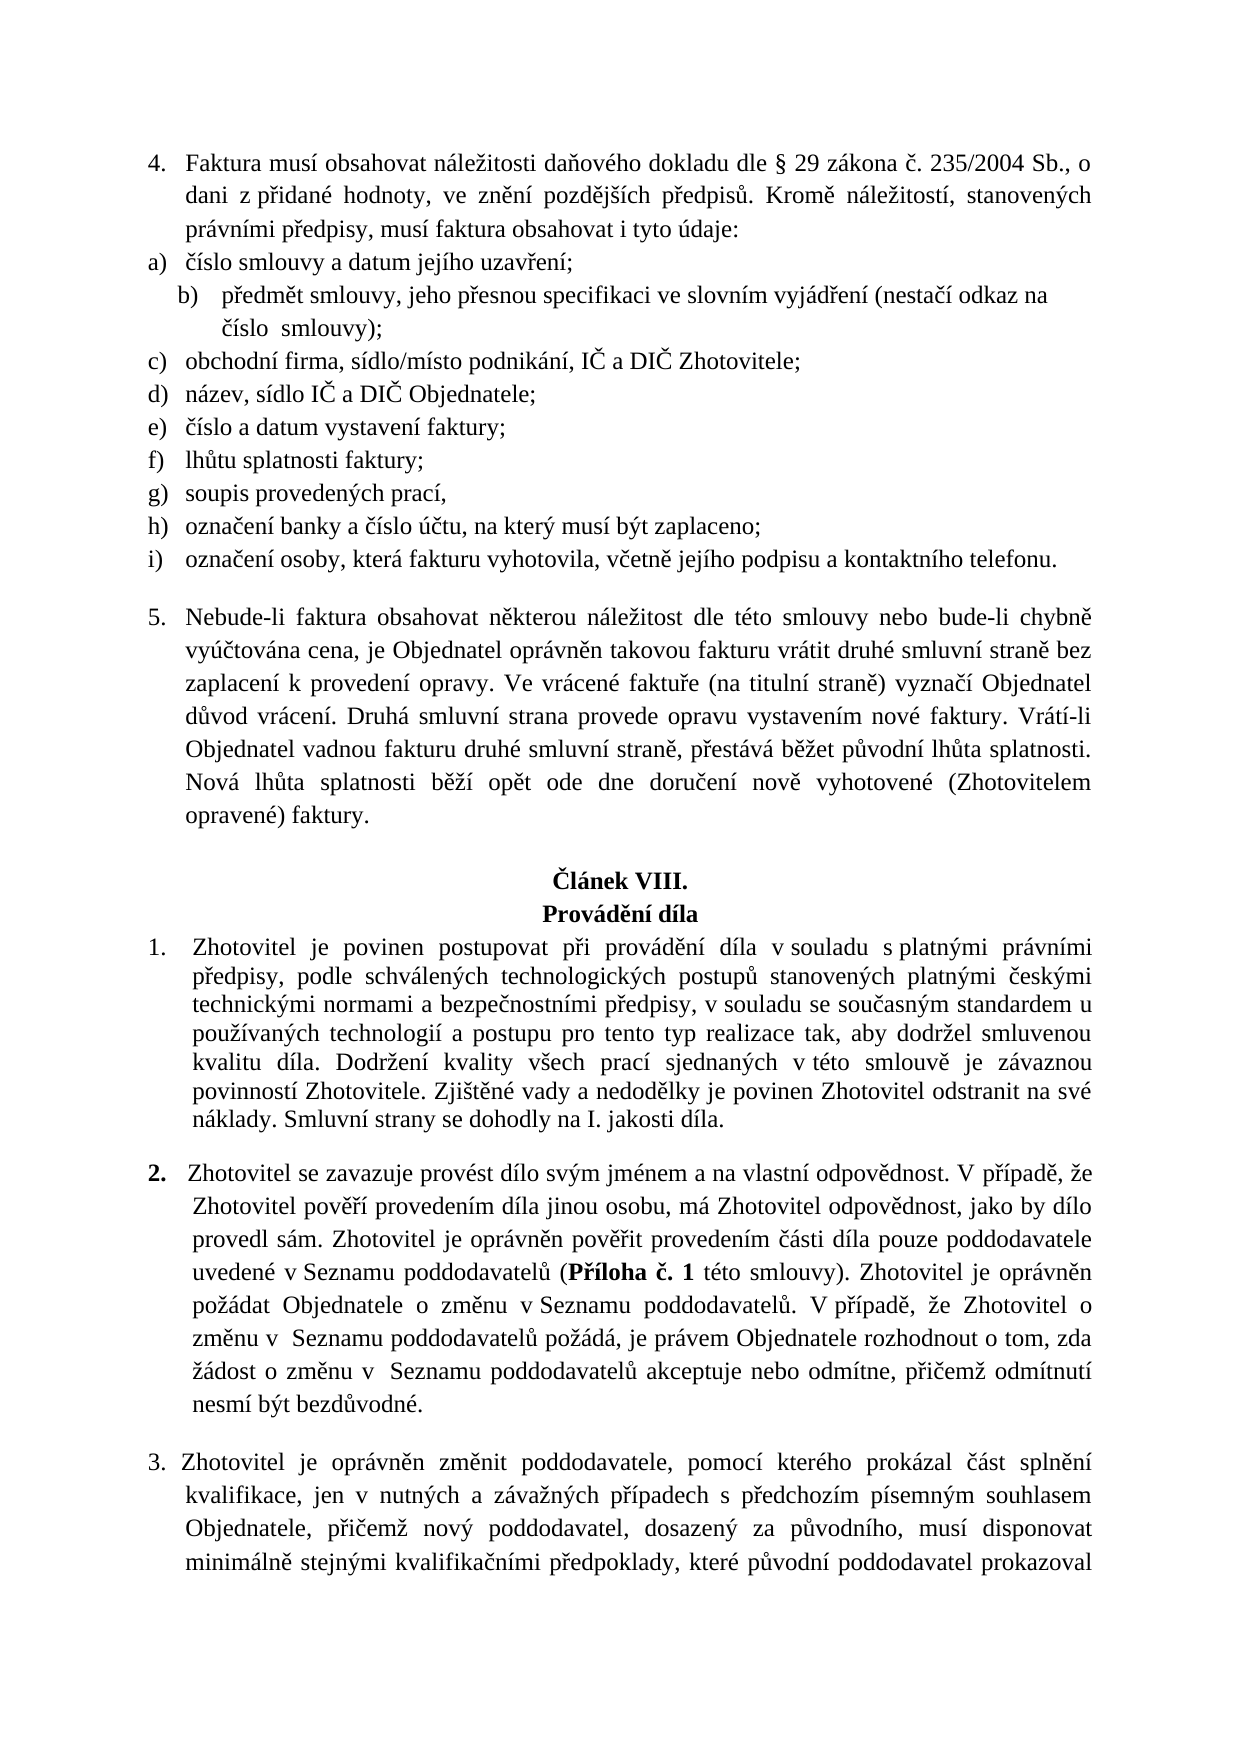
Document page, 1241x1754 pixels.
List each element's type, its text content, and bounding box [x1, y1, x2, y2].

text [148, 1447, 1093, 1575]
list označení banky a číslo účtu, na který musí být zaplaceno; [148, 511, 1093, 539]
list číslo a datum vystavení faktury; [148, 412, 1093, 441]
text Provádění díla [148, 899, 1093, 928]
list označení osoby, která fakturu vyhotovila, včetně jejího podpisu a kontaktního telefonu. [148, 544, 1093, 573]
list název, sídlo IČ a DIČ Objednatele; [148, 379, 1093, 407]
list předmět smlouvy, jeho přesnou specifikaci ve slovním vyjádření (nestačí odkaz na číslo smlouvy); [177, 280, 1093, 341]
text Článek VIII. [148, 866, 1093, 895]
text 2. Zhotovitel se zavazuje provést dílo svým jménem a na vlastní odpovědnost. V případě, že Zhotovitel pověří provedením díla jinou osobu, má Zhotovitel odpovědnost, jako by dílo provedl sám. Zhotovitel je oprávněn pověřit provedením části díla pouze poddodavatele uvedené v Seznamu poddodavatelů (Příloha č. 1 této smlouvy). Zhotovitel je oprávněn požádat Objednatele o změnu v Seznamu poddodavatelů. V případě, že Zhotovitel o změnu v Seznamu poddodavatelů požádá, je právem Objednatele rozhodnout o tom, zda žádost o změnu v Seznamu poddodavatelů akceptuje nebo odmítne, přičemž odmítnutí nesmí být bezdůvodné. [148, 1158, 1093, 1418]
list Faktura musí obsahovat náležitosti daňového dokladu dle § 29 zákona č. 235/2004 Sb., o dani z přidané hodnoty, ve znění pozdějších předpisů. Kromě náležitostí, stanovených právními předpisy, musí faktura obsahovat i tyto údaje: [148, 148, 1093, 242]
list Nebude-li faktura obsahovat některou náležitost dle této smlouvy nebo bude-li chybně vyúčtována cena, je Objednatel oprávněn takovou fakturu vrátit druhé smluvní straně bez zaplacení k provedení opravy. Ve vrácené faktuře (na titulní straně) vyznačí Objednatel důvod vrácení. Druhá smluvní strana provede opravu vystavením nové faktury. Vrátí-li Objednatel vadnou fakturu druhé smluvní straně, přestává běžet původní lhůta splatnosti. Nová lhůta splatnosti běží opět ode dne doručení nově vyhotovené (Zhotovitelem opravené) faktury. [148, 602, 1093, 829]
list obchodní firma, sídlo/místo podnikání, IČ a DIČ Zhotovitele; [148, 346, 1093, 374]
list Zhotovitel je povinen postupovat při provádění díla v souladu s platnými právními předpisy, podle schválených technologických postupů stanovených platnými českými technickými normami a bezpečnostními předpisy, v souladu se současným standardem u používaných technologií a postupu pro tento typ realizace tak, aby dodržel smluvenou kvalitu díla. Dodržení kvality všech prací sjednaných v této smlouvě je závaznou povinností Zhotovitele. Zjištěné vady a nedodělky je povinen Zhotovitel odstranit na své náklady. Smluvní strany se dohodly na I. jakosti díla. [148, 932, 1093, 1133]
list číslo smlouvy a datum jejího uzavření; [148, 247, 1093, 275]
list lhůtu splatnosti faktury; [148, 445, 1093, 473]
list soupis provedených prací, [148, 478, 1093, 507]
